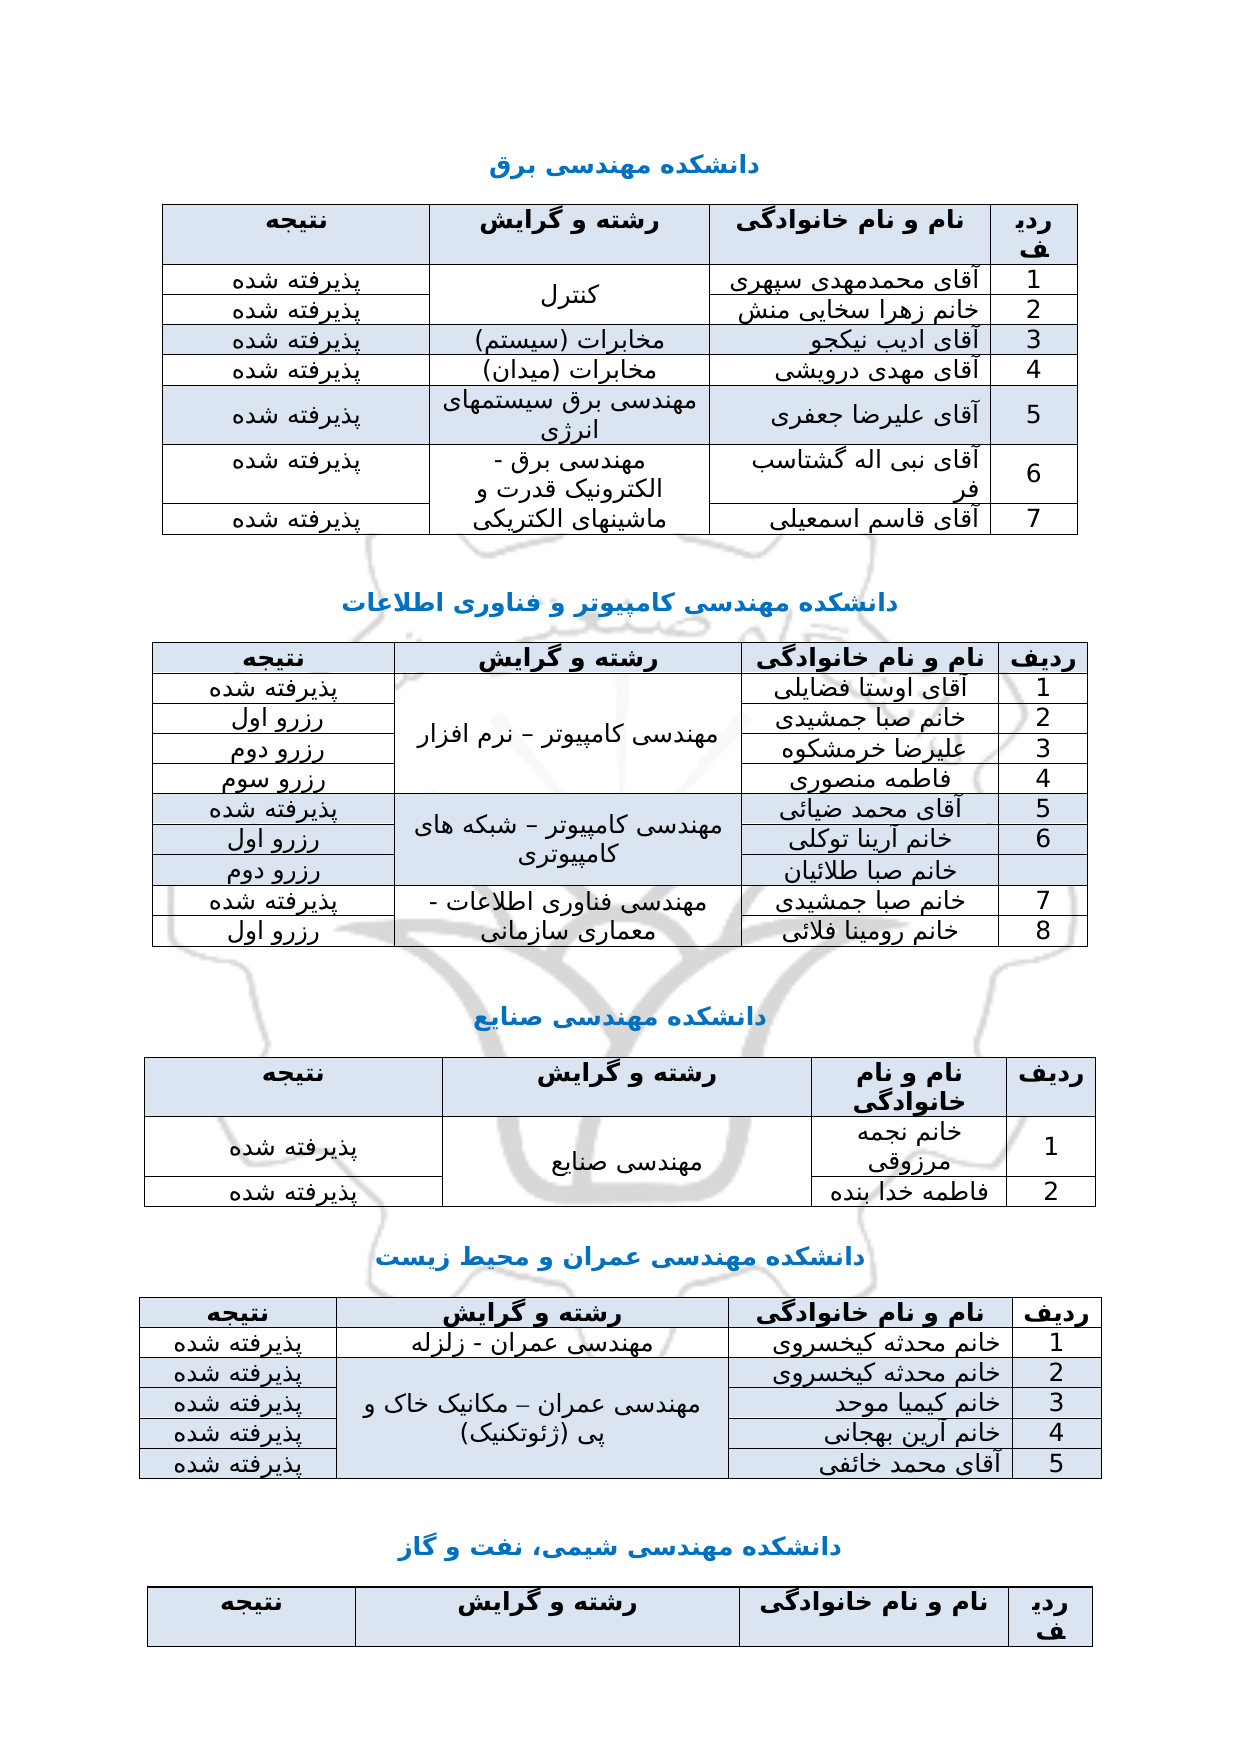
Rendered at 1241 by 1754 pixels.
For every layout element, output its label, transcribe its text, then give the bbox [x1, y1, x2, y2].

table_cell 1 [1007, 1117, 1095, 1176]
table_cell مهندسی فناوری اطلاعات - معماری سازمانی [395, 886, 741, 946]
text دانشکده مهندسی صنایع [150, 1002, 1090, 1032]
table_cell پذیرفته شده [163, 265, 429, 294]
table_cell آقای علیرضا جعفری [710, 386, 990, 444]
table_cell پذیرفته شده [140, 1419, 336, 1448]
table_header نتیجه [140, 1298, 336, 1327]
table_cell علیرضا خرمشکوه [742, 734, 998, 763]
table_cell رزرو اول [153, 916, 394, 946]
text دانشکده مهندسی عمران و محیط زیست [150, 1242, 1090, 1271]
table_cell 6 [991, 445, 1077, 503]
table_cell رزرو اول [153, 704, 394, 733]
table_cell [999, 855, 1087, 885]
table_header ردیف [1009, 1588, 1092, 1646]
table_header ردیف [1007, 1058, 1095, 1116]
table_header نام و نام خانوادگی [740, 1588, 1008, 1646]
table_cell مهندسی برق - الکترونیک قدرت و ماشینهای الکتریکی [430, 445, 709, 533]
table_cell 3 [999, 734, 1087, 763]
table_cell 7 [991, 504, 1077, 533]
table_cell 5 [991, 386, 1077, 444]
table_cell آقای قاسم اسمعیلی [710, 504, 990, 533]
table_cell مهندسی کامپیوتر – شبکه های کامپیوتری [395, 794, 741, 885]
table_cell مهندسی عمران – مکانیک خاک و پی (ژئوتکنیک) [337, 1358, 728, 1478]
table_cell فاطمه خدا بنده [812, 1177, 1006, 1206]
table_cell پذیرفته شده [163, 325, 429, 354]
table_cell خانم آرینا توکلی [742, 825, 998, 854]
table_cell مهندسی عمران - زلزله [337, 1328, 728, 1357]
table_cell 6 [999, 825, 1087, 854]
table_cell 4 [1013, 1419, 1101, 1448]
table_header نتیجه [148, 1588, 355, 1646]
table_cell خانم محدثه کیخسروی [729, 1328, 1012, 1357]
table_cell آقای محمد خائفی [729, 1449, 1012, 1478]
table_cell آقای محمد ضیائی [742, 794, 998, 823]
table_cell مخابرات (سیستم) [430, 325, 709, 354]
table_cell رزرو دوم [153, 855, 394, 885]
table_cell مهندسی صنایع [443, 1117, 811, 1206]
table_cell 4 [991, 355, 1077, 384]
table_header نتیجه [163, 205, 429, 264]
table_cell خانم محدثه کیخسروی [729, 1358, 1012, 1387]
table_cell خانم زهرا سخایی منش [710, 295, 990, 324]
table_cell 7 [999, 886, 1087, 915]
table_cell مخابرات (میدان) [430, 355, 709, 384]
table_cell خانم آرین بهجانی [729, 1419, 1012, 1448]
table_cell رزرو دوم [153, 734, 394, 763]
table_cell پذیرفته شده [140, 1328, 336, 1357]
table_cell 4 [999, 764, 1087, 793]
table_cell خانم رومینا فلائی [742, 916, 998, 946]
table_header نام و نام خانوادگی [812, 1058, 1006, 1116]
table_cell پذیرفته شده [163, 504, 429, 533]
table_cell خانم نجمه مرزوقی [812, 1117, 1006, 1176]
table_cell آقای ادیب نیکجو [710, 325, 990, 354]
table_cell پذیرفته شده [163, 355, 429, 384]
table_cell پذیرفته شده [153, 886, 394, 915]
table_header نام و نام خانوادگی [742, 643, 998, 672]
table_cell خانم صبا طلائیان [742, 855, 998, 885]
table_header نتیجه [153, 643, 394, 672]
table_header رشته و گرایش [430, 205, 709, 264]
table_cell 1 [999, 674, 1087, 703]
table_header ردیف [999, 643, 1087, 672]
table_cell مهندسی برق سیستمهای انرژی [430, 386, 709, 444]
table_cell کنترل [430, 265, 709, 324]
table_cell 2 [1007, 1177, 1095, 1206]
table_cell پذیرفته شده [140, 1358, 336, 1387]
table_cell 1 [991, 265, 1077, 294]
table_header نام و نام خانوادگی [710, 205, 990, 264]
table_cell پذیرفته شده [153, 794, 394, 823]
table_cell پذیرفته شده [140, 1449, 336, 1478]
table_cell 8 [999, 916, 1087, 946]
table_cell 2 [1013, 1358, 1101, 1387]
table_cell 3 [1013, 1388, 1101, 1417]
table_cell پذیرفته شده [163, 386, 429, 444]
table_cell پذیرفته شده [145, 1117, 442, 1176]
table_cell پذیرفته شده [145, 1177, 442, 1206]
table_cell 5 [999, 794, 1087, 823]
text دانشکده مهندسی برق [150, 150, 1090, 179]
table_header رشته و گرایش [443, 1058, 811, 1116]
table_cell فاطمه منصوری [742, 764, 998, 793]
table_cell رزرو اول [153, 825, 394, 854]
table_cell آقای نبی اله گشتاسب فر [710, 445, 990, 503]
table_cell آقای اوستا فضایلی [742, 674, 998, 703]
table_cell خانم صبا جمشیدی [742, 886, 998, 915]
table_header نام و نام خانوادگی [729, 1298, 1012, 1327]
table_header رشته و گرایش [356, 1588, 739, 1646]
table_header رشته و گرایش [395, 643, 741, 672]
table_cell مهندسی کامپیوتر – نرم افزار [395, 674, 741, 793]
table_header ردیف [1013, 1298, 1101, 1327]
table_cell 2 [991, 295, 1077, 324]
table_cell پذیرفته شده [140, 1388, 336, 1417]
table_cell رزرو سوم [153, 764, 394, 793]
table_cell پذیرفته شده [163, 295, 429, 324]
table_cell 2 [999, 704, 1087, 733]
table_header ردیف [991, 205, 1077, 264]
text دانشکده مهندسی شیمی، نفت و گاز [150, 1532, 1090, 1561]
table_cell پذیرفته شده [163, 445, 429, 503]
table_cell 1 [1013, 1328, 1101, 1357]
text دانشکده مهندسی کامپیوتر و فناوری اطلاعات [150, 588, 1090, 617]
table_cell پذیرفته شده [153, 674, 394, 703]
table_cell خانم صبا جمشیدی [742, 704, 998, 733]
table_cell آقای مهدی درویشی [710, 355, 990, 384]
table_header نتیجه [145, 1058, 442, 1116]
table_header رشته و گرایش [337, 1298, 728, 1327]
table_cell 3 [991, 325, 1077, 354]
table_cell آقای محمدمهدی سپهری [710, 265, 990, 294]
table_cell خانم کیمیا موحد [729, 1388, 1012, 1417]
table_cell 5 [1013, 1449, 1101, 1478]
